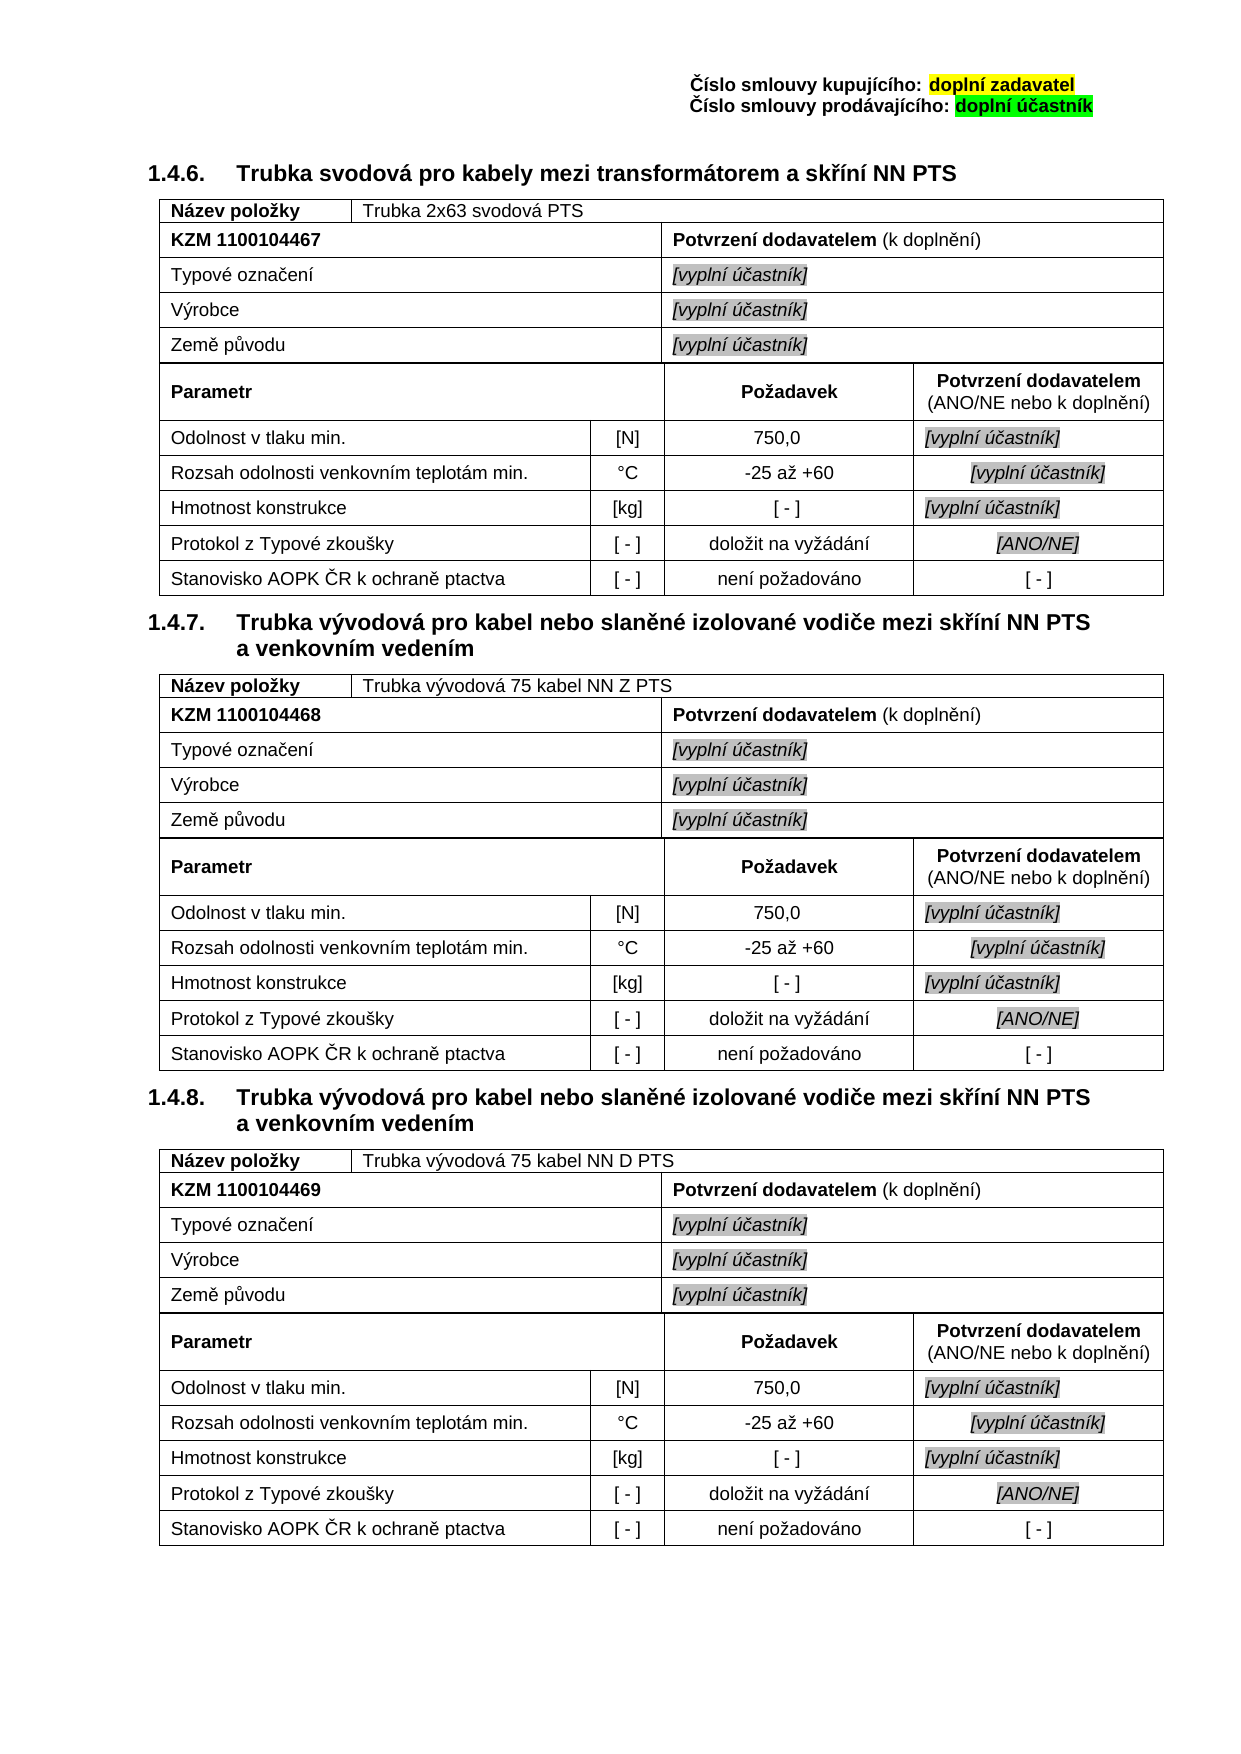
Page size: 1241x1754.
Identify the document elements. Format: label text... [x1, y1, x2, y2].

table_cell [kg] [591, 491, 664, 525]
table_cell [vyplní účastník] [914, 1441, 1163, 1475]
table_cell [ - ] [665, 491, 913, 525]
table_cell °C [591, 931, 664, 965]
table_cell -25 až +60 [665, 1406, 913, 1440]
table_cell Stanovisko AOPK ČR k ochraně ptactva [160, 1036, 590, 1070]
table_cell Typové označení [160, 258, 661, 292]
table_cell Stanovisko AOPK ČR k ochraně ptactva [160, 561, 590, 595]
table_cell doložit na vyžádání [665, 1001, 913, 1035]
table_header Potvrzení dodavatelem (ANO/NE nebo k doplnění) [914, 839, 1163, 895]
table_cell Země původu [160, 328, 661, 362]
table_cell [vyplní účastník] [662, 1278, 1163, 1312]
table_cell Potvrzení dodavatelem (k doplnění) [662, 1173, 1163, 1207]
table_cell °C [591, 1406, 664, 1440]
table_cell Typové označení [160, 1208, 661, 1242]
table_header [591, 364, 664, 420]
table_cell Rozsah odolnosti venkovním teplotám min. [160, 931, 590, 965]
table_cell [ANO/NE] [914, 1476, 1163, 1510]
table_cell Protokol z Typové zkoušky [160, 1476, 590, 1510]
table_cell není požadováno [665, 561, 913, 595]
table_cell [ - ] [591, 1001, 664, 1035]
table_header Název položky [160, 1150, 351, 1172]
table_header Název položky [160, 675, 351, 697]
table_cell Výrobce [160, 768, 661, 802]
list Trubka vývodová pro kabel nebo slaněné izolované vodiče mezi skříní NN PTS a venkovním vedením [148, 609, 1093, 661]
table_cell [vyplní účastník] [662, 1243, 1163, 1277]
table_cell [ - ] [591, 561, 664, 595]
table_cell [ - ] [591, 1511, 664, 1545]
table_cell [vyplní účastník] [914, 896, 1163, 930]
table_cell není požadováno [665, 1511, 913, 1545]
table_cell Země původu [160, 1278, 661, 1312]
table_cell [ANO/NE] [914, 526, 1163, 560]
table_cell KZM 1100104467 [160, 223, 661, 257]
table_cell Výrobce [160, 293, 661, 327]
list Trubka vývodová pro kabel nebo slaněné izolované vodiče mezi skříní NN PTS a venkovním vedením [148, 1084, 1093, 1136]
table_cell [ANO/NE] [914, 1001, 1163, 1035]
list Trubka svodová pro kabely mezi transformátorem a skříní NN PTS [148, 160, 1093, 186]
table_cell [ - ] [591, 1476, 664, 1510]
table_cell Země původu [160, 803, 661, 837]
table_cell °C [591, 456, 664, 490]
table_cell Odolnost v tlaku min. [160, 896, 590, 930]
table_header Trubka vývodová 75 kabel NN D PTS [352, 1150, 1163, 1172]
table_cell [kg] [591, 1441, 664, 1475]
table_cell [vyplní účastník] [914, 966, 1163, 1000]
table_cell [ - ] [591, 1036, 664, 1070]
table_header [591, 839, 664, 895]
table_cell [vyplní účastník] [914, 1371, 1163, 1405]
table_cell [vyplní účastník] [914, 456, 1163, 490]
table_cell [ - ] [665, 1441, 913, 1475]
table_cell Protokol z Typové zkoušky [160, 1001, 590, 1035]
table_cell [vyplní účastník] [662, 1208, 1163, 1242]
table_cell 750,0 [665, 1371, 913, 1405]
table_cell Rozsah odolnosti venkovním teplotám min. [160, 456, 590, 490]
table_header Parametr [160, 364, 591, 420]
table_cell [vyplní účastník] [662, 258, 1163, 292]
table_header Požadavek [665, 364, 913, 420]
table_cell [vyplní účastník] [914, 1406, 1163, 1440]
table_cell Hmotnost konstrukce [160, 966, 590, 1000]
table_cell [N] [591, 896, 664, 930]
table_cell [ - ] [665, 966, 913, 1000]
table_cell 750,0 [665, 421, 913, 455]
table_cell -25 až +60 [665, 456, 913, 490]
table_cell Stanovisko AOPK ČR k ochraně ptactva [160, 1511, 590, 1545]
table_cell [vyplní účastník] [914, 931, 1163, 965]
table_cell není požadováno [665, 1036, 913, 1070]
table_header Parametr [160, 1314, 591, 1370]
table_cell [vyplní účastník] [662, 293, 1163, 327]
table_header [591, 1314, 664, 1370]
table_cell [N] [591, 421, 664, 455]
table_cell Hmotnost konstrukce [160, 491, 590, 525]
table_cell Hmotnost konstrukce [160, 1441, 590, 1475]
table_cell Rozsah odolnosti venkovním teplotám min. [160, 1406, 590, 1440]
table_header Požadavek [665, 839, 913, 895]
table_cell Odolnost v tlaku min. [160, 421, 590, 455]
table_header Trubka 2x63 svodová PTS [352, 200, 1163, 222]
table_cell doložit na vyžádání [665, 1476, 913, 1510]
table_header Parametr [160, 839, 591, 895]
table_cell [N] [591, 1371, 664, 1405]
table_cell [vyplní účastník] [662, 328, 1163, 362]
table_cell Potvrzení dodavatelem (k doplnění) [662, 223, 1163, 257]
table_header Trubka vývodová 75 kabel NN Z PTS [352, 675, 1163, 697]
table_cell [ - ] [914, 561, 1163, 595]
table_cell [ - ] [591, 526, 664, 560]
table_cell KZM 1100104468 [160, 698, 661, 732]
table_cell Protokol z Typové zkoušky [160, 526, 590, 560]
table_cell KZM 1100104469 [160, 1173, 661, 1207]
table_header Potvrzení dodavatelem (ANO/NE nebo k doplnění) [914, 364, 1163, 420]
table_cell -25 až +60 [665, 931, 913, 965]
table_cell doložit na vyžádání [665, 526, 913, 560]
table_cell [ - ] [914, 1511, 1163, 1545]
table_cell Výrobce [160, 1243, 661, 1277]
table_cell [ - ] [914, 1036, 1163, 1070]
table_header Požadavek [665, 1314, 913, 1370]
table_header Potvrzení dodavatelem (ANO/NE nebo k doplnění) [914, 1314, 1163, 1370]
table_cell [vyplní účastník] [662, 733, 1163, 767]
table_cell [vyplní účastník] [914, 491, 1163, 525]
table_cell 750,0 [665, 896, 913, 930]
table_cell Typové označení [160, 733, 661, 767]
table_header Název položky [160, 200, 351, 222]
table_cell Potvrzení dodavatelem (k doplnění) [662, 698, 1163, 732]
table_cell [vyplní účastník] [914, 421, 1163, 455]
table_cell [vyplní účastník] [662, 768, 1163, 802]
table_cell [kg] [591, 966, 664, 1000]
table_cell [vyplní účastník] [662, 803, 1163, 837]
table_cell Odolnost v tlaku min. [160, 1371, 590, 1405]
